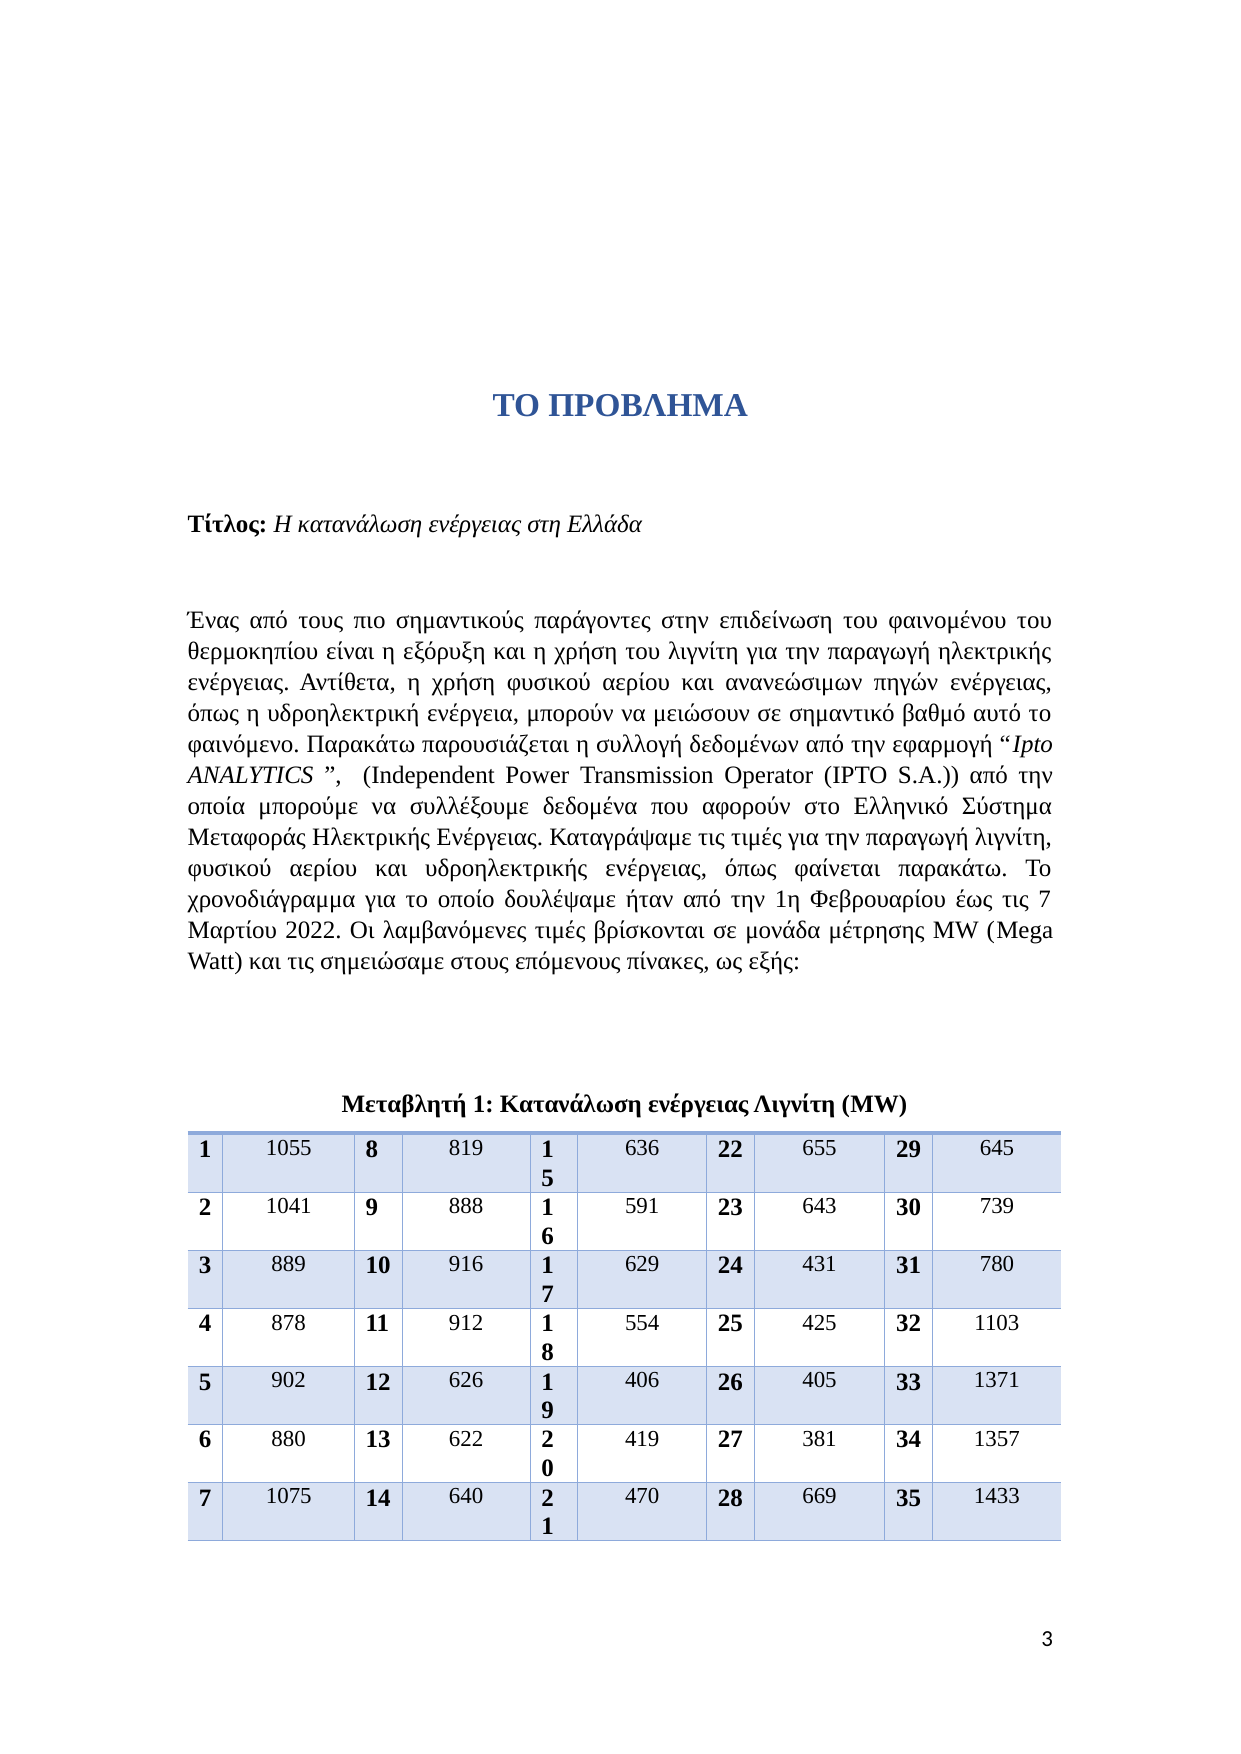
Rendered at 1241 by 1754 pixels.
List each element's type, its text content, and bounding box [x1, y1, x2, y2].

table_cell 8 [355, 1135, 402, 1192]
table_cell 30 [885, 1193, 932, 1250]
table_cell 645 [933, 1135, 1061, 1192]
table_cell 7 [188, 1483, 222, 1540]
table_cell 669 [755, 1483, 884, 1540]
table_cell 1433 [933, 1483, 1061, 1540]
table_cell 3 [188, 1251, 222, 1308]
table_cell 10 [355, 1251, 402, 1308]
table_cell 888 [403, 1193, 530, 1250]
table_cell 24 [707, 1251, 754, 1308]
table_cell 11 [355, 1309, 402, 1366]
table_cell 5 [188, 1367, 222, 1424]
table_cell 554 [578, 1309, 706, 1366]
table_cell 889 [223, 1251, 354, 1308]
table_cell 18 [531, 1309, 577, 1366]
table_cell 21 [531, 1483, 577, 1540]
table_cell 470 [578, 1483, 706, 1540]
table_cell 739 [933, 1193, 1061, 1250]
table_cell 25 [707, 1309, 754, 1366]
table_cell 819 [403, 1135, 530, 1192]
table_cell 640 [403, 1483, 530, 1540]
table_cell 16 [531, 1193, 577, 1250]
table_cell 6 [188, 1425, 222, 1482]
table_cell 916 [403, 1251, 530, 1308]
table_cell 34 [885, 1425, 932, 1482]
table_cell 27 [707, 1425, 754, 1482]
table_cell 1075 [223, 1483, 354, 1540]
table_cell 33 [885, 1367, 932, 1424]
table_cell 643 [755, 1193, 884, 1250]
table_cell 2 [188, 1193, 222, 1250]
table_cell 29 [885, 1135, 932, 1192]
table_cell 1103 [933, 1309, 1061, 1366]
table_cell 1041 [223, 1193, 354, 1250]
table_cell 655 [755, 1135, 884, 1192]
table_cell 878 [223, 1309, 354, 1366]
table_cell 1 [188, 1135, 222, 1192]
table_cell 626 [403, 1367, 530, 1424]
table_cell 636 [578, 1135, 706, 1192]
text Ένας από τους πιο σημαντικούς παράγοντες στην επιδείνωση του φαινομένου του θερμοκηπίου είναι η εξόρυξη και η χρήση του λιγνίτη για την παραγωγή ηλεκτρικής ενέργειας. Αντίθετα, η χρήση φυσικού αερίου και ανανεώσιμων πηγών ενέργειας, όπως η υδροηλεκτρική ενέργεια, μπορούν να μειώσουν σε σημαντικό βαθμό αυτό το φαινόμενο. Παρακάτω παρουσιάζεται η συλλογή δεδομένων από την εφαρμογή “Ipto ANALYTICS ”, (Independent Power Transmission Operator (IPTO S.A.)) από την οποία μπορούμε να συλλέξουμε δεδομένα που αφορούν στο Ελληνικό Σύστημα Μεταφοράς Ηλεκτρικής Ενέργειας. Καταγράψαμε τις τιμές για την παραγωγή λιγνίτη, φυσικού αερίου και υδροηλεκτρικής ενέργειας, όπως φαίνεται παρακάτω. Το χρονοδιάγραμμα για το οποίο δουλέψαμε ήταν από την 1η Φεβρουαρίου έως τις 7 Μαρτίου 2022. Οι λαμβανόμενες τιμές βρίσκονται σε μονάδα μέτρησης MW (Mega Watt) και τις σημειώσαμε στους επόμενους πίνακες, ως εξής: [187, 605, 1053, 975]
table_cell 12 [355, 1367, 402, 1424]
table_cell 9 [355, 1193, 402, 1250]
table_cell 15 [531, 1135, 577, 1192]
table_cell 406 [578, 1367, 706, 1424]
subtitle ΤΟ ΠΡΟΒΛΗΜΑ [187, 386, 1053, 424]
table_cell 431 [755, 1251, 884, 1308]
table_cell 13 [355, 1425, 402, 1482]
table_cell 425 [755, 1309, 884, 1366]
table_cell 20 [531, 1425, 577, 1482]
table_cell 405 [755, 1367, 884, 1424]
table_cell 780 [933, 1251, 1061, 1308]
table_cell 1371 [933, 1367, 1061, 1424]
table_cell 912 [403, 1309, 530, 1366]
table_cell 591 [578, 1193, 706, 1250]
table_cell 28 [707, 1483, 754, 1540]
text Τίτλος: Η κατανάλωση ενέργειας στη Ελλάδα [187, 509, 1053, 538]
table_cell 902 [223, 1367, 354, 1424]
table_cell 880 [223, 1425, 354, 1482]
table_cell 629 [578, 1251, 706, 1308]
table_cell 4 [188, 1309, 222, 1366]
table_cell 31 [885, 1251, 932, 1308]
table_cell 32 [885, 1309, 932, 1366]
table_cell 1357 [933, 1425, 1061, 1482]
table_cell 17 [531, 1251, 577, 1308]
table_header Μεταβλητή 1: Κατανάλωση ενέργειας Λιγνίτη (MW) [188, 1090, 1061, 1131]
table_cell 22 [707, 1135, 754, 1192]
table_cell 23 [707, 1193, 754, 1250]
table_cell 19 [531, 1367, 577, 1424]
table_cell 26 [707, 1367, 754, 1424]
table_cell 381 [755, 1425, 884, 1482]
table_cell 419 [578, 1425, 706, 1482]
table_cell 1055 [223, 1135, 354, 1192]
table_cell 35 [885, 1483, 932, 1540]
table_cell 14 [355, 1483, 402, 1540]
table_cell 622 [403, 1425, 530, 1482]
